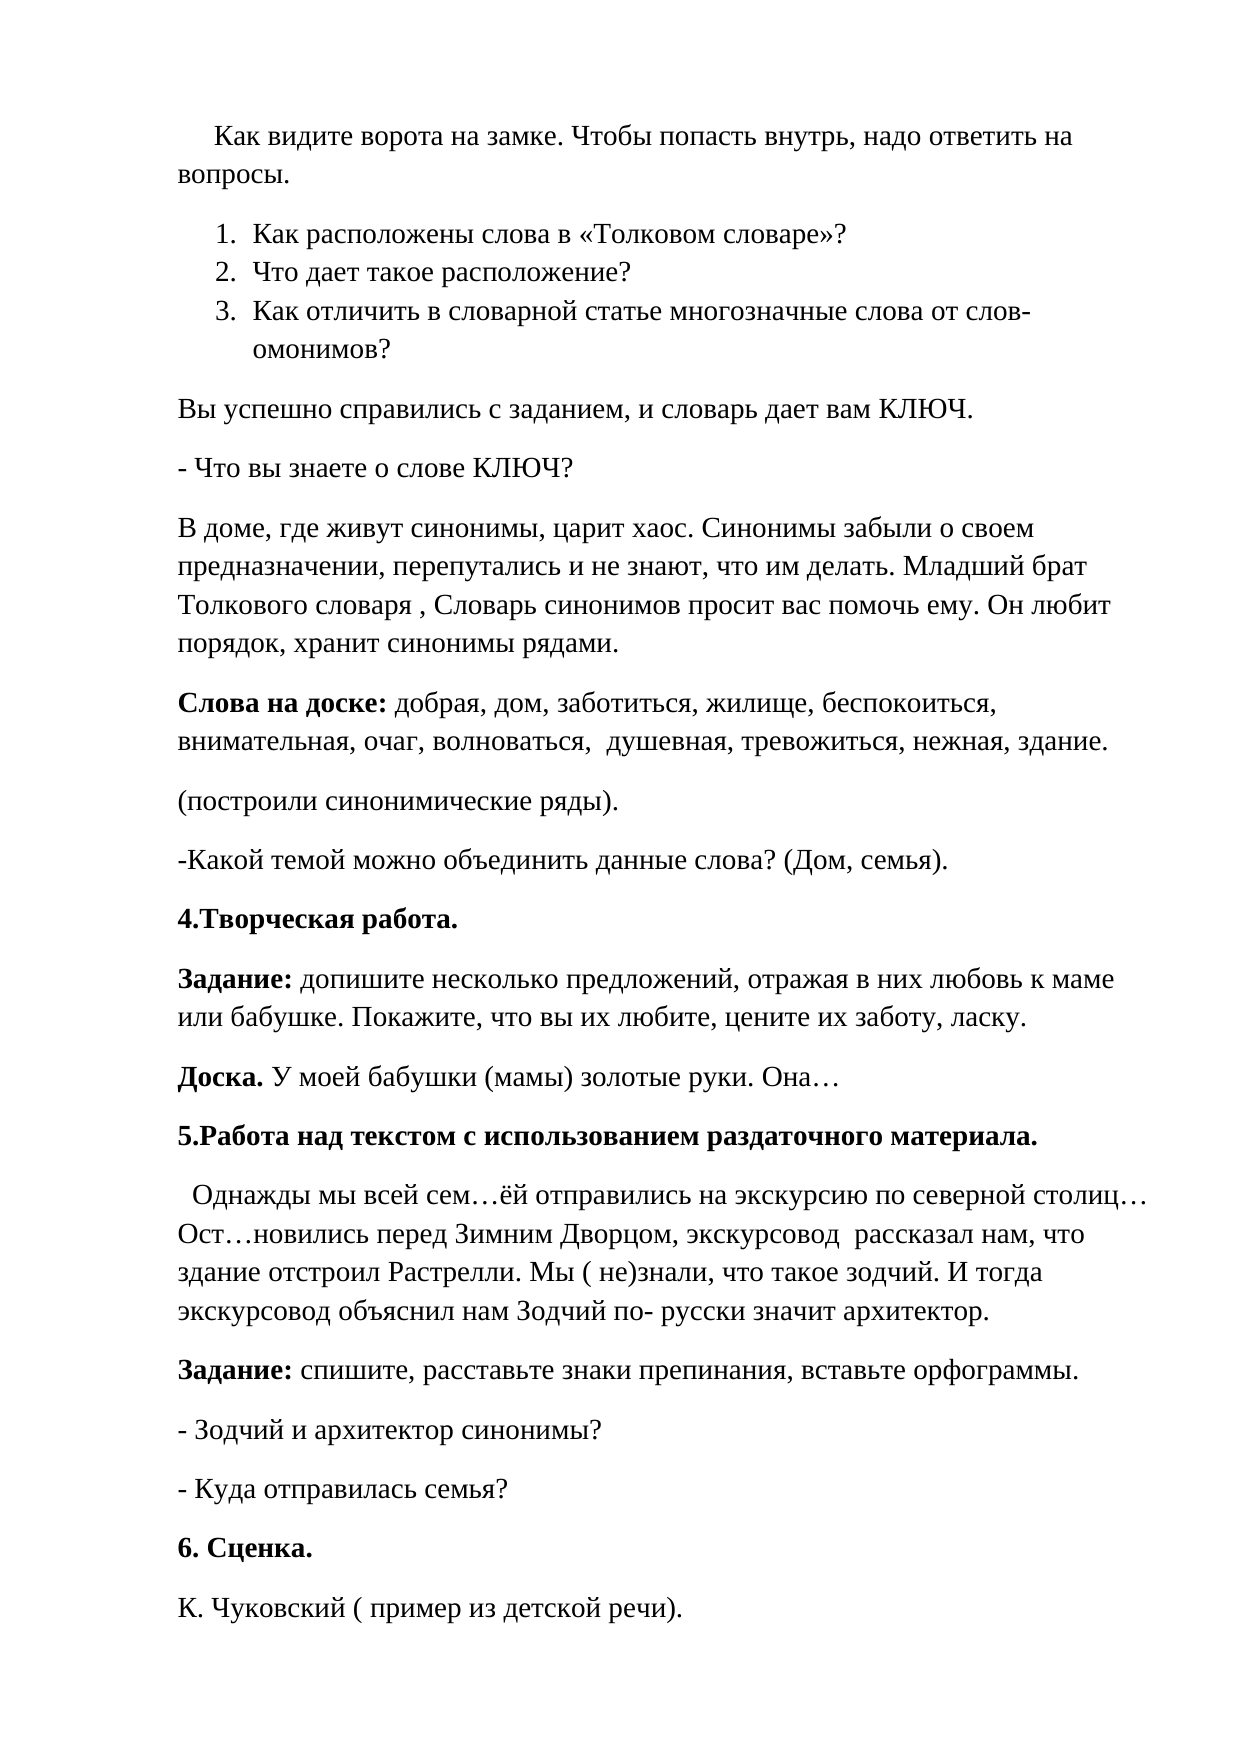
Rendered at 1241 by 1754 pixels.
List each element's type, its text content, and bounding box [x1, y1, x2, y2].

text Как видите ворота на замке. Чтобы попасть внутрь, надо ответить на вопросы. [177, 118, 1152, 190]
text - Что вы знаете о слове КЛЮЧ? [177, 450, 1152, 484]
text Слова на доске: добрая, дом, заботиться, жилище, беспокоиться, внимательная, очаг, волноваться, душевная, тревожиться, нежная, здание. [177, 685, 1152, 757]
list Как отличить в словарной статье многозначные слова от слов- омонимов? [215, 293, 1152, 365]
text - Зодчий и архитектор синонимы? [177, 1412, 1152, 1445]
text 4.Творческая работа. [177, 901, 1152, 935]
text Задание: допишите несколько предложений, отражая в них любовь к маме или бабушке. Покажите, что вы их любите, цените их заботу, ласку. [177, 961, 1152, 1033]
text Доска. У моей бабушки (мамы) золотые руки. Она… [177, 1059, 1152, 1092]
list Что дает такое расположение? [215, 254, 1152, 288]
text Вы успешно справились с заданием, и словарь дает вам КЛЮЧ. [177, 391, 1152, 424]
list Как расположены слова в «Толковом словаре»? [215, 216, 1152, 249]
text Задание: спишите, расставьте знаки препинания, вставьте орфограммы. [177, 1352, 1152, 1386]
text -Какой темой можно объединить данные слова? (Дом, семья). [177, 842, 1152, 876]
text К. Чуковский ( пример из детской речи). [177, 1590, 1152, 1623]
text (построили синонимические ряды). [177, 783, 1152, 816]
text Однажды мы всей сем…ёй отправились на экскурсию по северной столиц…Ост…новились перед Зимним Дворцом, экскурсовод рассказал нам, что здание отстроил Растрелли. Мы ( не)знали, что такое зодчий. И тогда экскурсовод объяснил нам Зодчий по- русски значит архитектор. [177, 1177, 1152, 1327]
text - Куда отправилась семья? [177, 1471, 1152, 1505]
text В доме, где живут синонимы, царит хаос. Синонимы забыли о своем предназначении, перепутались и не знают, что им делать. Младший брат Толкового словаря , Словарь синонимов просит вас помочь ему. Он любит порядок, хранит синонимы рядами. [177, 510, 1152, 659]
text 5.Работа над текстом с использованием раздаточного материала. [177, 1118, 1152, 1152]
text 6. Сценка. [177, 1531, 1152, 1564]
